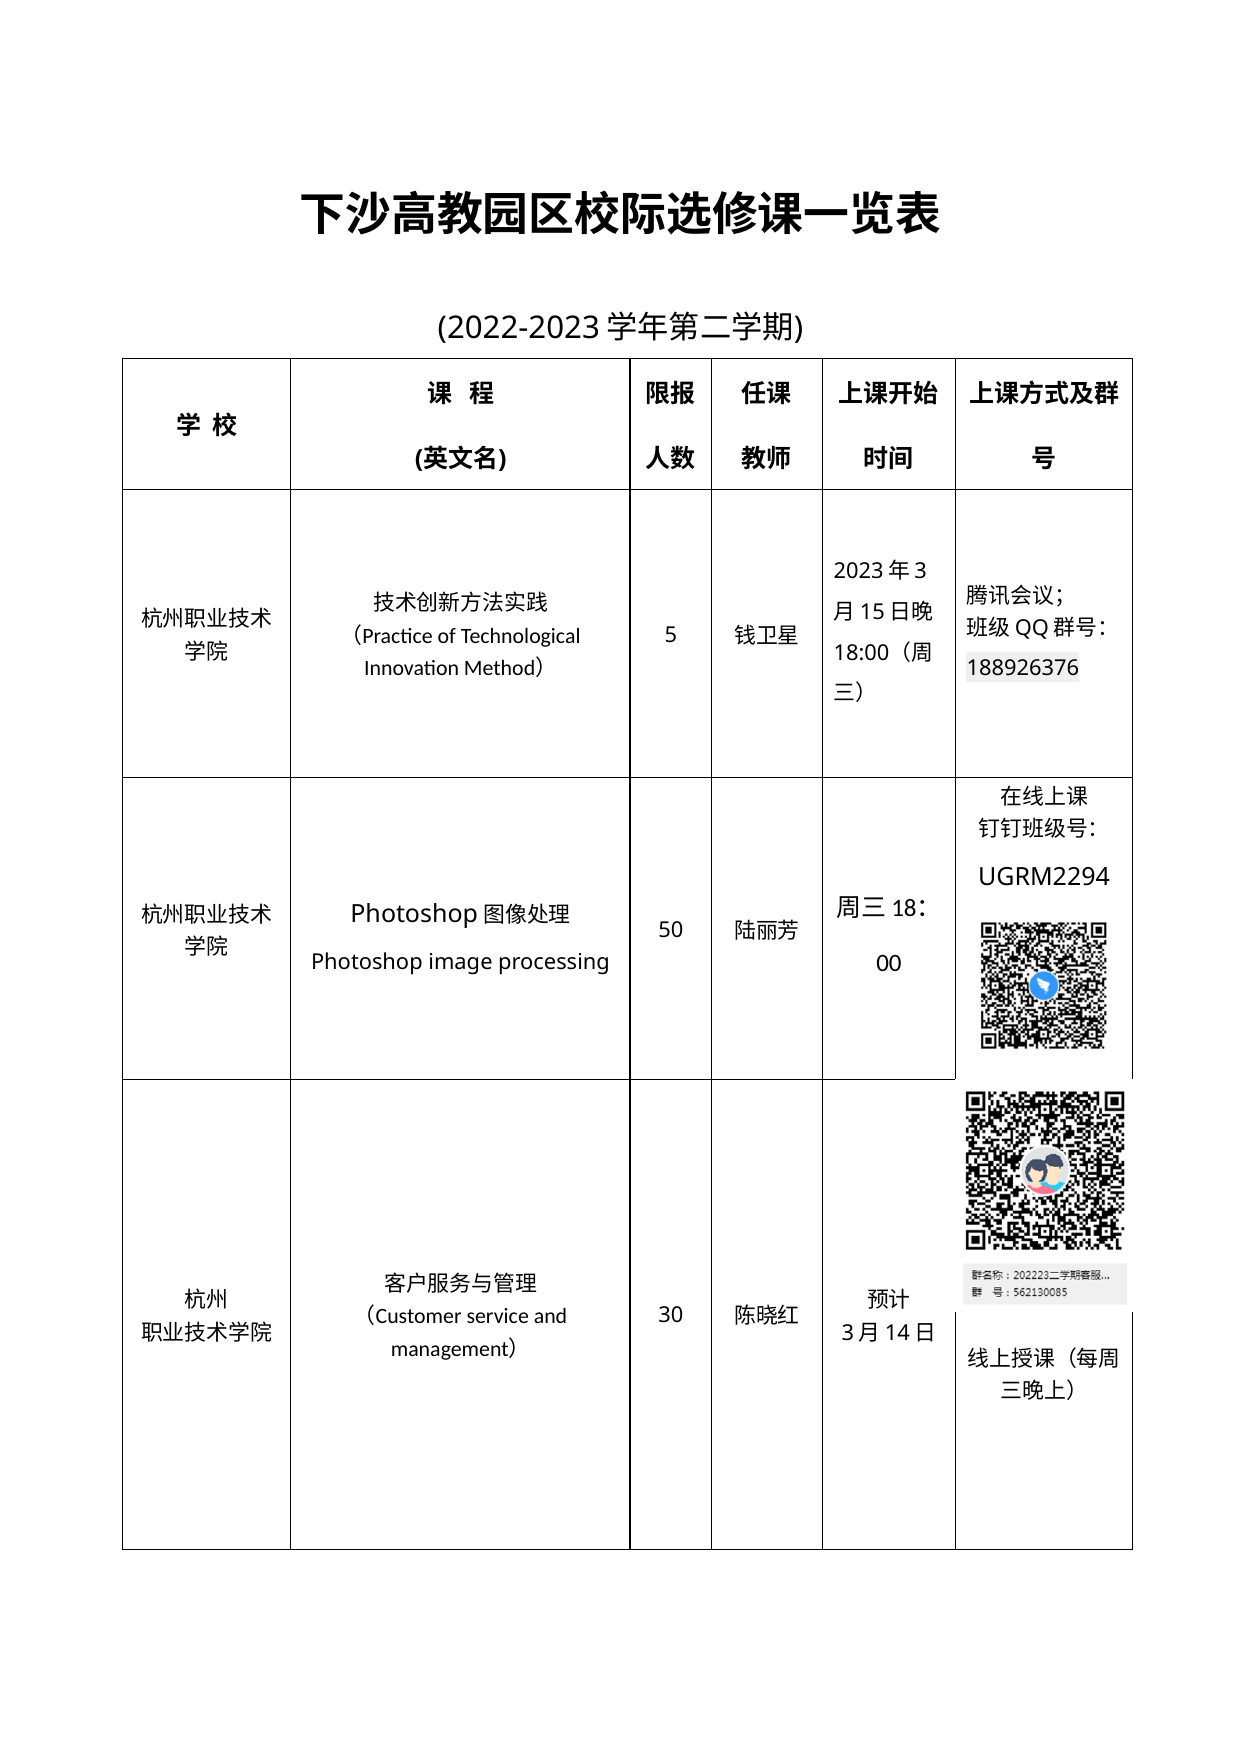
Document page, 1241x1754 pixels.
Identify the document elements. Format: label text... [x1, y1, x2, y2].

table_header 任课 教师 [712, 359, 822, 489]
table_cell 技术创新方法实践 （Practice of Technological Innovation Method） [291, 490, 629, 777]
table_cell 杭州职业技术学院 [123, 490, 290, 777]
table_header 上课方式及群号 [956, 359, 1132, 489]
table_header 限报 人数 [631, 359, 711, 489]
text 下沙高教园区校际选修课一览表 [187, 162, 1053, 259]
table_cell 5 [631, 490, 711, 777]
table_cell 陈晓红 [712, 1080, 822, 1548]
table_cell 客户服务与管理 （Customer service and management） [291, 1080, 629, 1548]
table_header 上课开始 时间 [823, 359, 955, 489]
table_cell 杭州 职业技术学院 [123, 1080, 290, 1548]
table_cell 50 [631, 778, 711, 1079]
table_cell 陆丽芳 [712, 778, 822, 1079]
table_cell 在线上课 钉钉班级号： UGRM2294 [956, 778, 1132, 1079]
table_cell 预计 3月14日 [823, 1080, 955, 1548]
picture [968, 916, 1120, 1057]
table_cell Photoshop图像处理 Photoshop image processing [291, 778, 629, 1079]
table_cell 30 [631, 1080, 711, 1548]
text (2022-2023学年第二学期) [187, 293, 1053, 358]
table_cell 腾讯会议； 班级QQ群号：188926376 [956, 490, 1132, 777]
picture [955, 1079, 1135, 1312]
table_header 学 校 [123, 359, 290, 489]
table_header 课 程 (英文名) [291, 359, 629, 489]
table_cell 杭州职业技术学院 [123, 778, 290, 1079]
table_cell 2023年3月15日晚18:00（周三） [823, 490, 955, 777]
table_cell 线上授课（每周三晚上） [956, 1312, 1132, 1548]
table_cell 周三18：00 [823, 778, 955, 1079]
table_cell 钱卫星 [712, 490, 822, 777]
